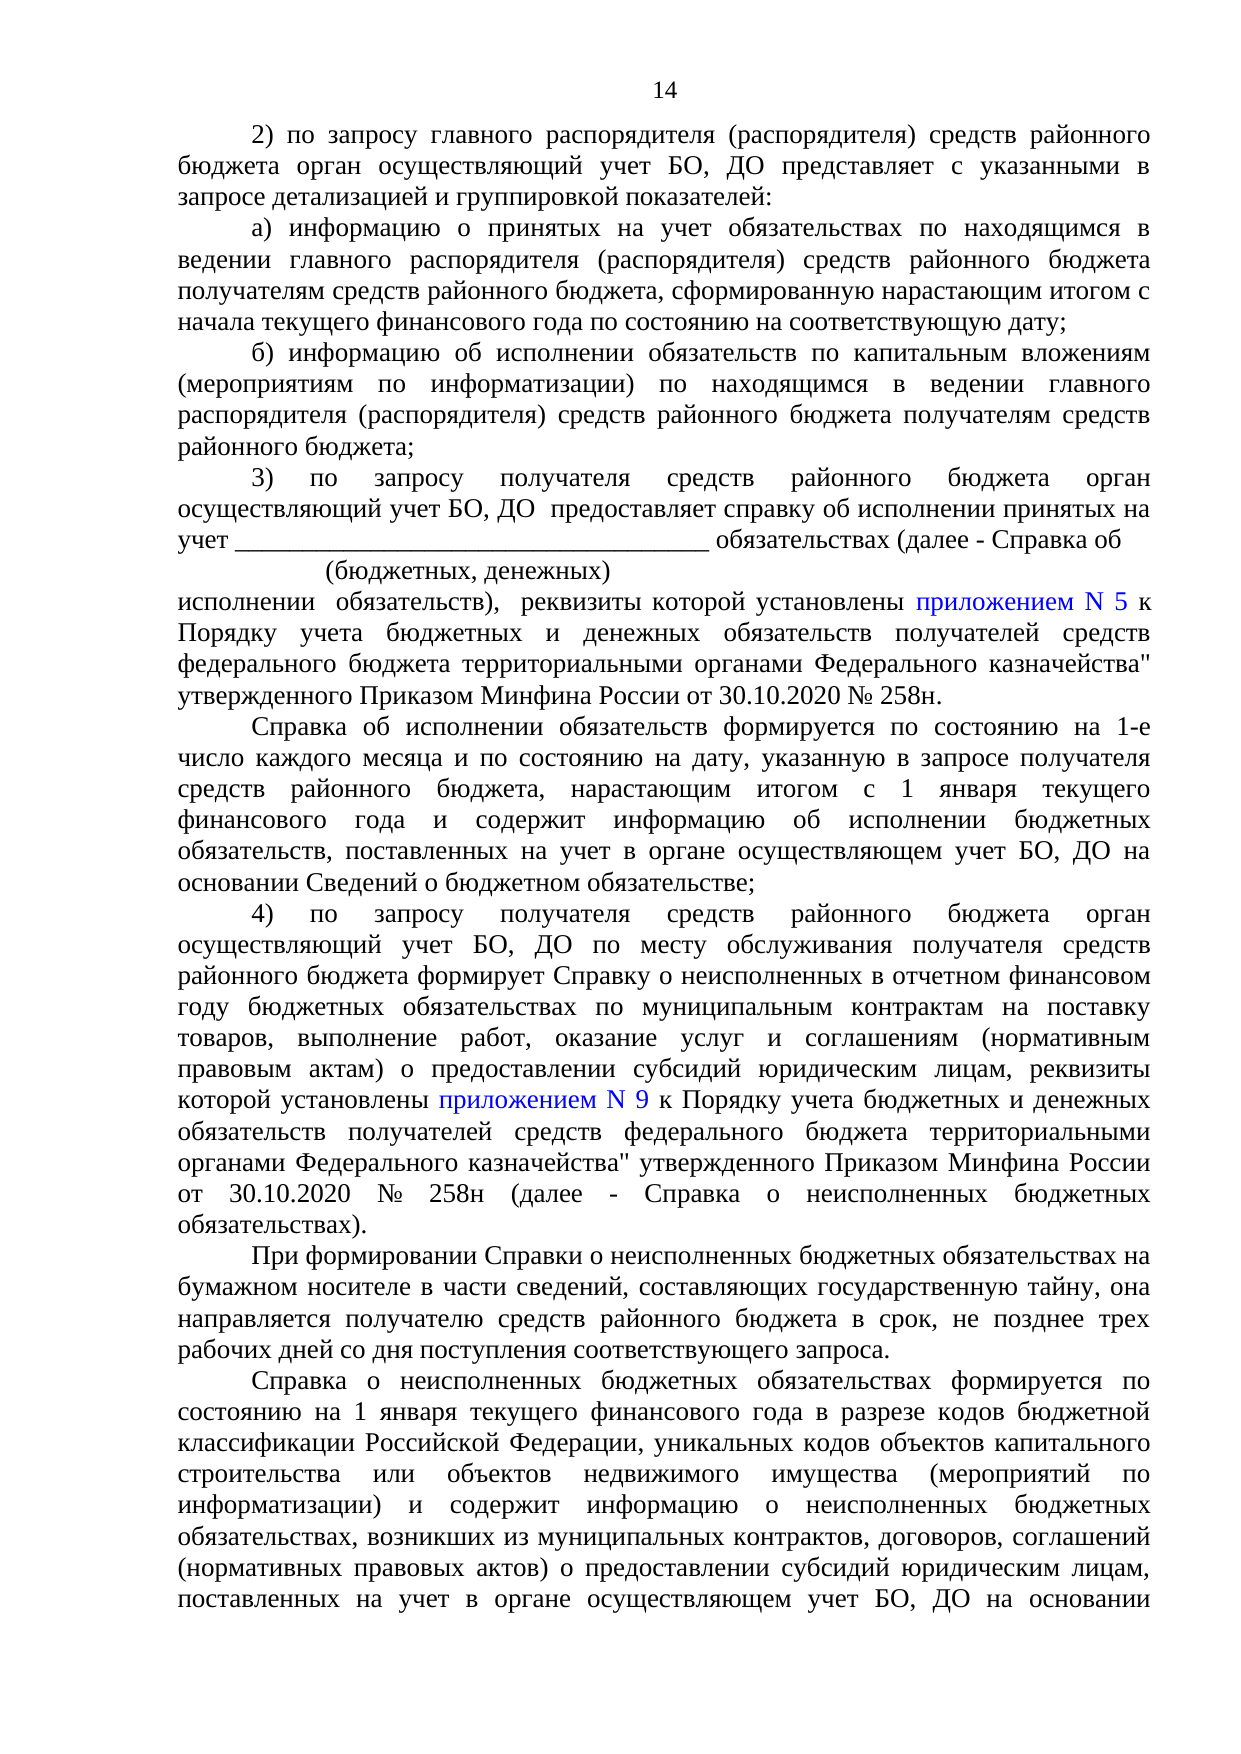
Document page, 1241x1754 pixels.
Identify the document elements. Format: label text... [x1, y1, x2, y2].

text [177, 1364, 1152, 1613]
text исполнении обязательств), реквизиты которой установлены приложением N 5 к Порядку учета бюджетных и денежных обязательств получателей средств федерального бюджета территориальными органами Федерального казначейства" утвержденного Приказом Минфина России от 30.10.2020 № 258н. [177, 585, 1152, 710]
text 3) по запросу получателя средств районного бюджета орган осуществляющий учет БО, ДО предоставляет справку об исполнении принятых на учет ___________________________________ обязательствах (далее - Справка об [177, 461, 1152, 554]
text а) информацию о принятых на учет обязательствах по находящимся в ведении главного распорядителя (распорядителя) средств районного бюджета получателям средств районного бюджета, сформированную нарастающим итогом с начала текущего финансового года по состоянию на соответствующую дату; [177, 212, 1152, 336]
text 4) по запросу получателя средств районного бюджета орган осуществляющий учет БО, ДО по месту обслуживания получателя средств районного бюджета формирует Справку о неисполненных в отчетном финансовом году бюджетных обязательствах по муниципальным контрактам на поставку товаров, выполнение работ, оказание услуг и соглашениям (нормативным правовым актам) о предоставлении субсидий юридическим лицам, реквизиты которой установлены приложением N 9 к Порядку учета бюджетных и денежных обязательств получателей средств федерального бюджета территориальными органами Федерального казначейства" утвержденного Приказом Минфина России от 30.10.2020 № 258н (далее - Справка о неисполненных бюджетных обязательствах). [177, 897, 1152, 1239]
text 2) по запросу главного распорядителя (распорядителя) средств районного бюджета орган осуществляющий учет БО, ДО представляет с указанными в запросе детализацией и группировкой показателей: [177, 118, 1152, 212]
text При формировании Справки о неисполненных бюджетных обязательствах на бумажном носителе в части сведений, составляющих государственную тайну, она направляется получателю средств районного бюджета в срок, не позднее трех рабочих дней со дня поступления соответствующего запроса. [177, 1239, 1152, 1364]
text (бюджетных, денежных) [177, 554, 1152, 585]
text Справка об исполнении обязательств формируется по состоянию на 1-е число каждого месяца и по состоянию на дату, указанную в запросе получателя средств районного бюджета, нарастающим итогом с 1 января текущего финансового года и содержит информацию об исполнении бюджетных обязательств, поставленных на учет в органе осуществляющем учет БО, ДО на основании Сведений о бюджетном обязательстве; [177, 710, 1152, 897]
text б) информацию об исполнении обязательств по капитальным вложениям (мероприятиям по информатизации) по находящимся в ведении главного распорядителя (распорядителя) средств районного бюджета получателям средств районного бюджета; [177, 336, 1152, 461]
